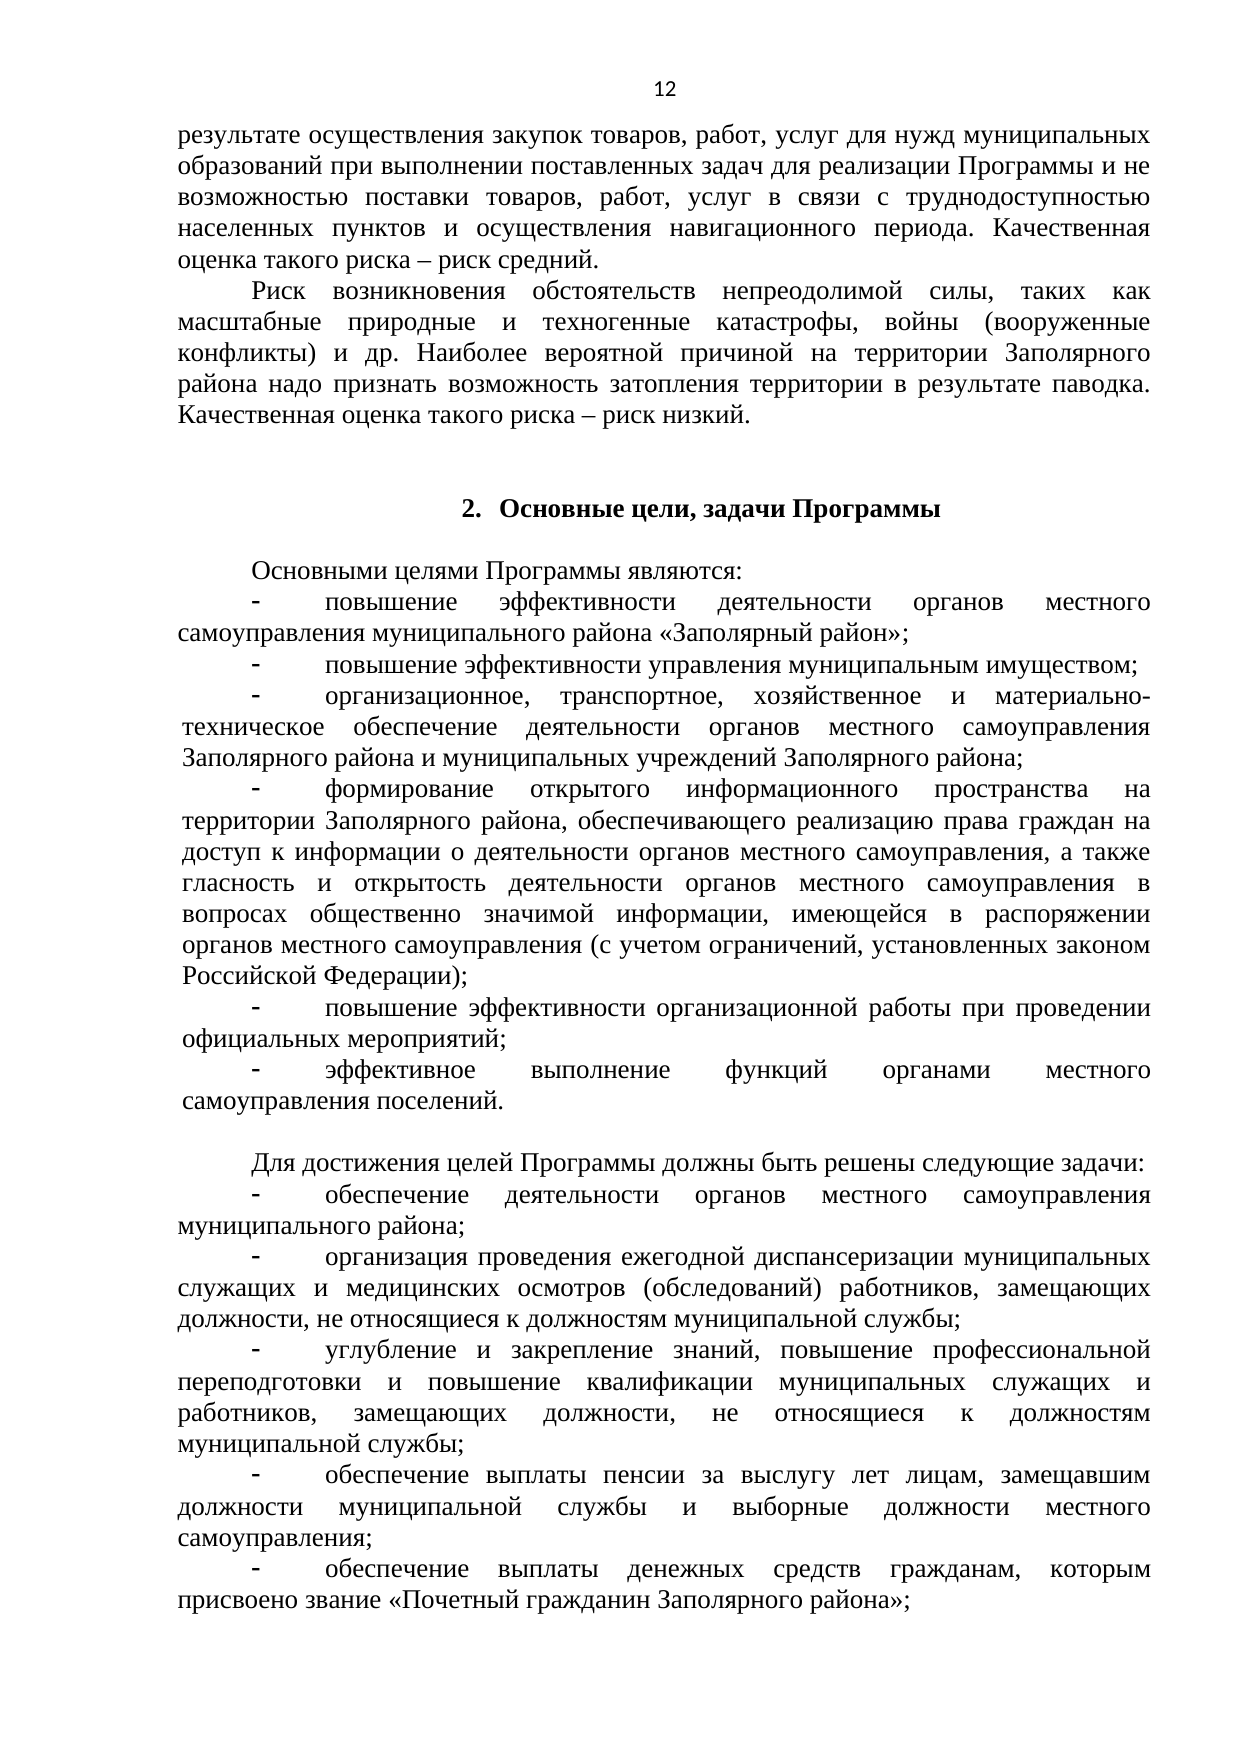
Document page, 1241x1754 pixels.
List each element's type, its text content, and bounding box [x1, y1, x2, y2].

list повышение эффективности управления муниципальным имуществом; [182, 648, 1152, 679]
text Риск возникновения обстоятельств непреодолимой силы, таких как масштабные природные и техногенные катастрофы, войны (вооруженные конфликты) и др. Наиболее вероятной причиной на территории Заполярного района надо признать возможность затопления территории в результате паводка. Качественная оценка такого риска – риск низкий. [177, 274, 1152, 429]
list обеспечение выплаты денежных средств гражданам, которым присвоено звание «Почетный гражданин Заполярного района»; [177, 1552, 1152, 1614]
list организационное, транспортное, хозяйственное и материально-техническое обеспечение деятельности органов местного самоуправления Заполярного района и муниципальных учреждений Заполярного района; [182, 679, 1152, 772]
list эффективное выполнение функций органами местного самоуправления поселений. [182, 1053, 1152, 1115]
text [177, 118, 1152, 274]
list обеспечение деятельности органов местного самоуправления муниципального района; [177, 1178, 1152, 1240]
list повышение эффективности деятельности органов местного самоуправления муниципального района «Заполярный район»; [177, 585, 1152, 648]
list организация проведения ежегодной диспансеризации муниципальных служащих и медицинских осмотров (обследований) работников, замещающих должности, не относящиеся к должностям муниципальной службы; [177, 1240, 1152, 1334]
text Для достижения целей Программы должны быть решены следующие задачи: [177, 1147, 1152, 1178]
text Основными целями Программы являются: [177, 554, 1152, 585]
list формирование открытого информационного пространства на территории Заполярного района, обеспечивающего реализацию права граждан на доступ к информации о деятельности органов местного самоуправления, а также гласность и открытость деятельности органов местного самоуправления в вопросах общественно значимой информации, имеющейся в распоряжении органов местного самоуправления (с учетом ограничений, установленных законом Российской Федерации); [182, 772, 1152, 991]
list углубление и закрепление знаний, повышение профессиональной переподготовки и повышение квалификации муниципальных служащих и работников, замещающих должности, не относящиеся к должностям муниципальной службы; [177, 1334, 1152, 1458]
list Основные цели, задачи Программы [251, 492, 1152, 523]
list повышение эффективности организационной работы при проведении официальных мероприятий; [182, 991, 1152, 1053]
list обеспечение выплаты пенсии за выслугу лет лицам, замещавшим должности муниципальной службы и выборные должности местного самоуправления; [177, 1458, 1152, 1552]
